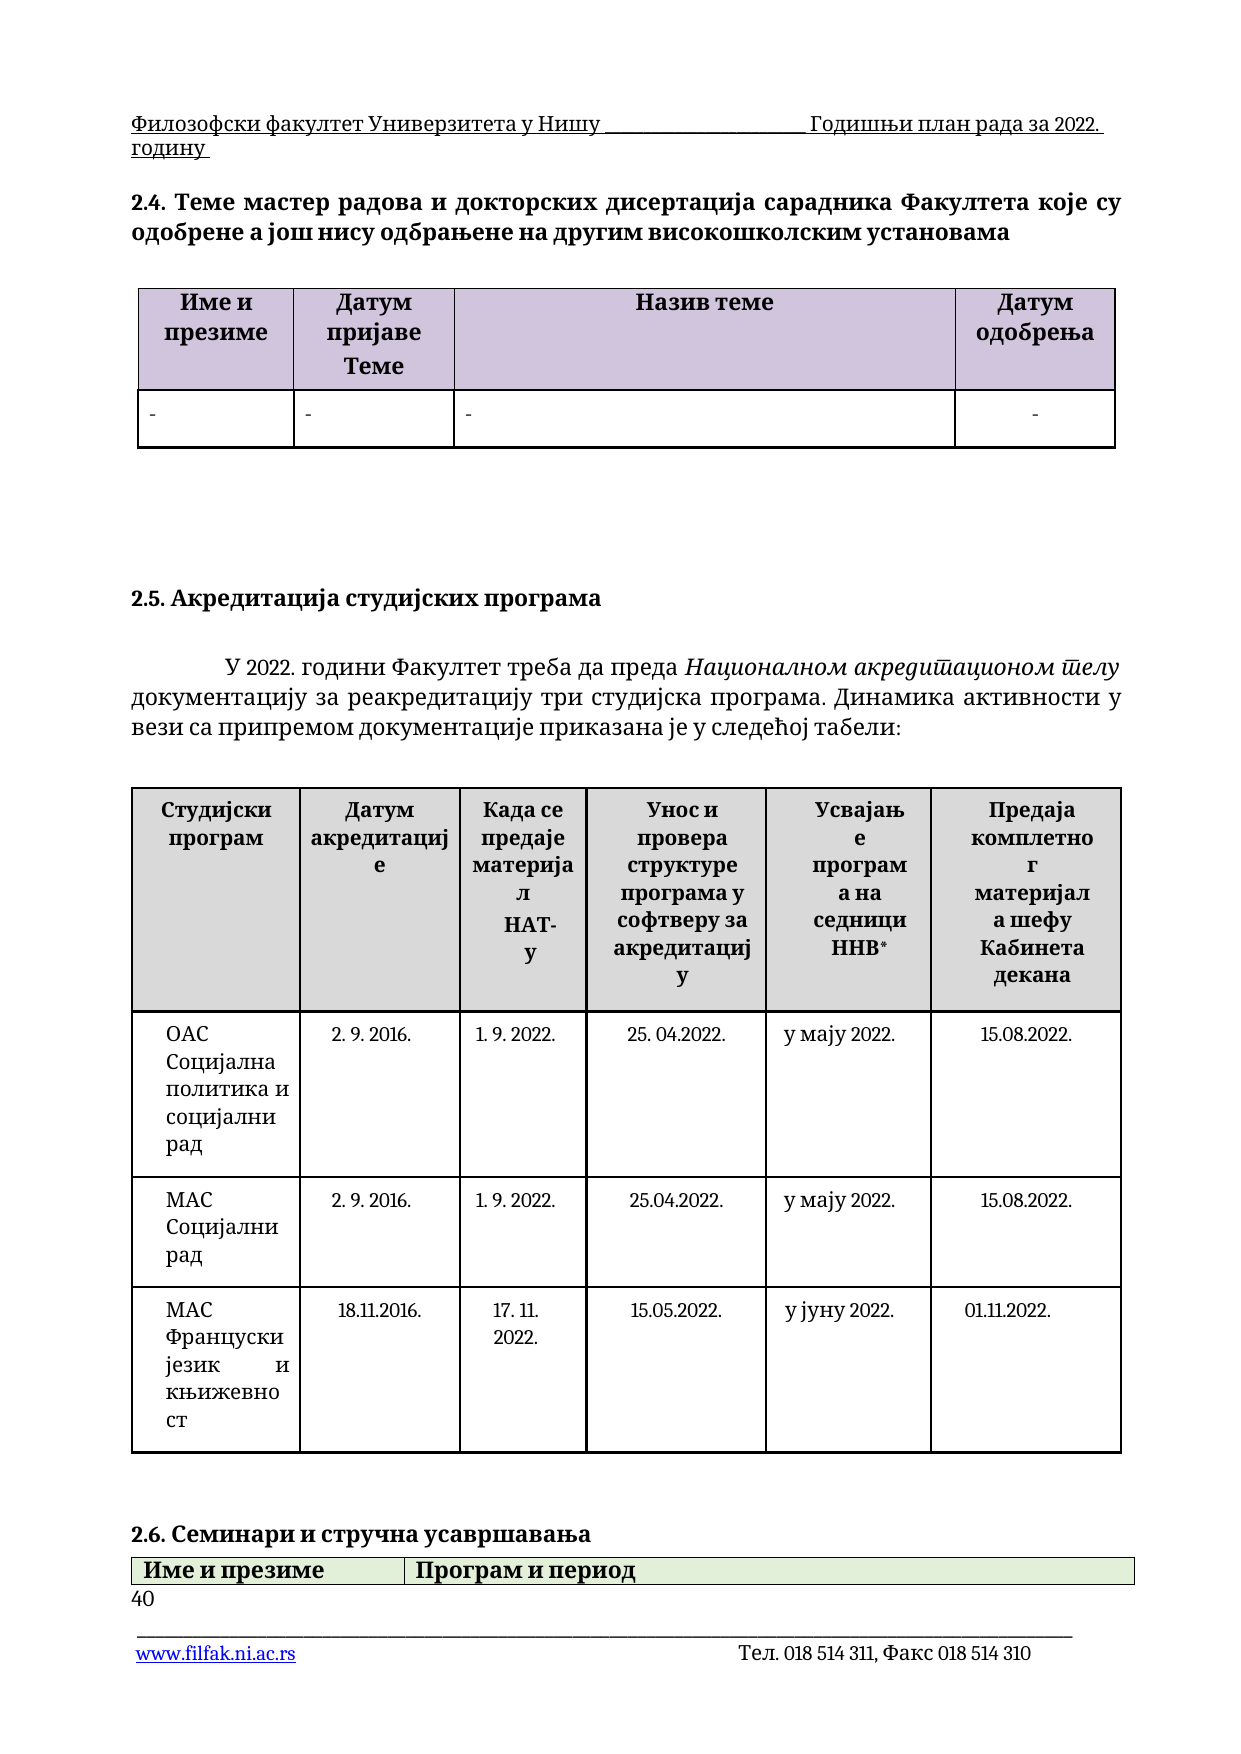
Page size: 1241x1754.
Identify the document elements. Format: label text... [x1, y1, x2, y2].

table_cell - [956, 391, 1114, 446]
table_cell 2. 9. 2016. [301, 1178, 459, 1286]
text 2.5. Акредитација студијских програма [131, 586, 1122, 612]
table_cell - [139, 391, 293, 446]
table_cell 1. 9. 2022. [461, 1178, 585, 1286]
table_cell - [455, 391, 954, 446]
table_cell 15.08.2022. [932, 1013, 1120, 1176]
text У 2022. години Факултет треба да преда Националном акредитационом телу документацију за реакредитацију три студијска програма. Динамика активности у вези са припремом документације приказана је у следећој табели: [131, 655, 1122, 741]
table_cell МАС Социјални рад [133, 1178, 299, 1286]
table_header Име и презиме [139, 289, 293, 389]
table_header Програм и период [405, 1558, 1134, 1584]
table_cell 15.08.2022. [932, 1178, 1120, 1286]
table_header Датум пријаве Теме [294, 289, 454, 389]
table_header Предаја комплетног материјала шефу Кабинета декана [932, 789, 1120, 1010]
table_header Када се предаје материјал НАТ-у [461, 789, 585, 1010]
table_header Студијски програм [133, 789, 299, 1010]
table_cell МАС Француски језик и књижевност [133, 1288, 299, 1451]
table_cell 17. 11. 2022. [461, 1288, 585, 1451]
table_cell 1. 9. 2022. [461, 1013, 585, 1176]
table_cell у мају 2022. [767, 1178, 930, 1286]
table_cell 25. 04.2022. [588, 1013, 765, 1176]
text 2.6. Семинари и стручна усавршавања [131, 1522, 1122, 1548]
table_header Датум одобрења [956, 289, 1114, 389]
table_cell 01.11.2022. [932, 1288, 1120, 1451]
table_cell у мају 2022. [767, 1013, 930, 1176]
table_header Усвајање програма на седници ННВ* [767, 789, 930, 1010]
table_cell - [295, 391, 453, 446]
table_cell 18.11.2016. [301, 1288, 459, 1451]
table_cell ОАС Социјална политика и социјални рад [133, 1013, 299, 1176]
table_cell у јуну 2022. [767, 1288, 930, 1451]
table_cell 15.05.2022. [588, 1288, 765, 1451]
table_header Унос и провера структуре програма у софтверу за акредитацију [588, 789, 765, 1010]
table_header Име и презиме [132, 1558, 404, 1584]
table_header Назив теме [455, 289, 955, 389]
text 2.4. Теме мастер радова и докторских дисертација сарадника Факултета које су одобрене а још нису одбрањене на другим високошколским установама [131, 189, 1122, 246]
table_cell 2. 9. 2016. [301, 1013, 459, 1176]
table_cell 25.04.2022. [588, 1178, 765, 1286]
table_header Датум акредитације [301, 789, 459, 1010]
